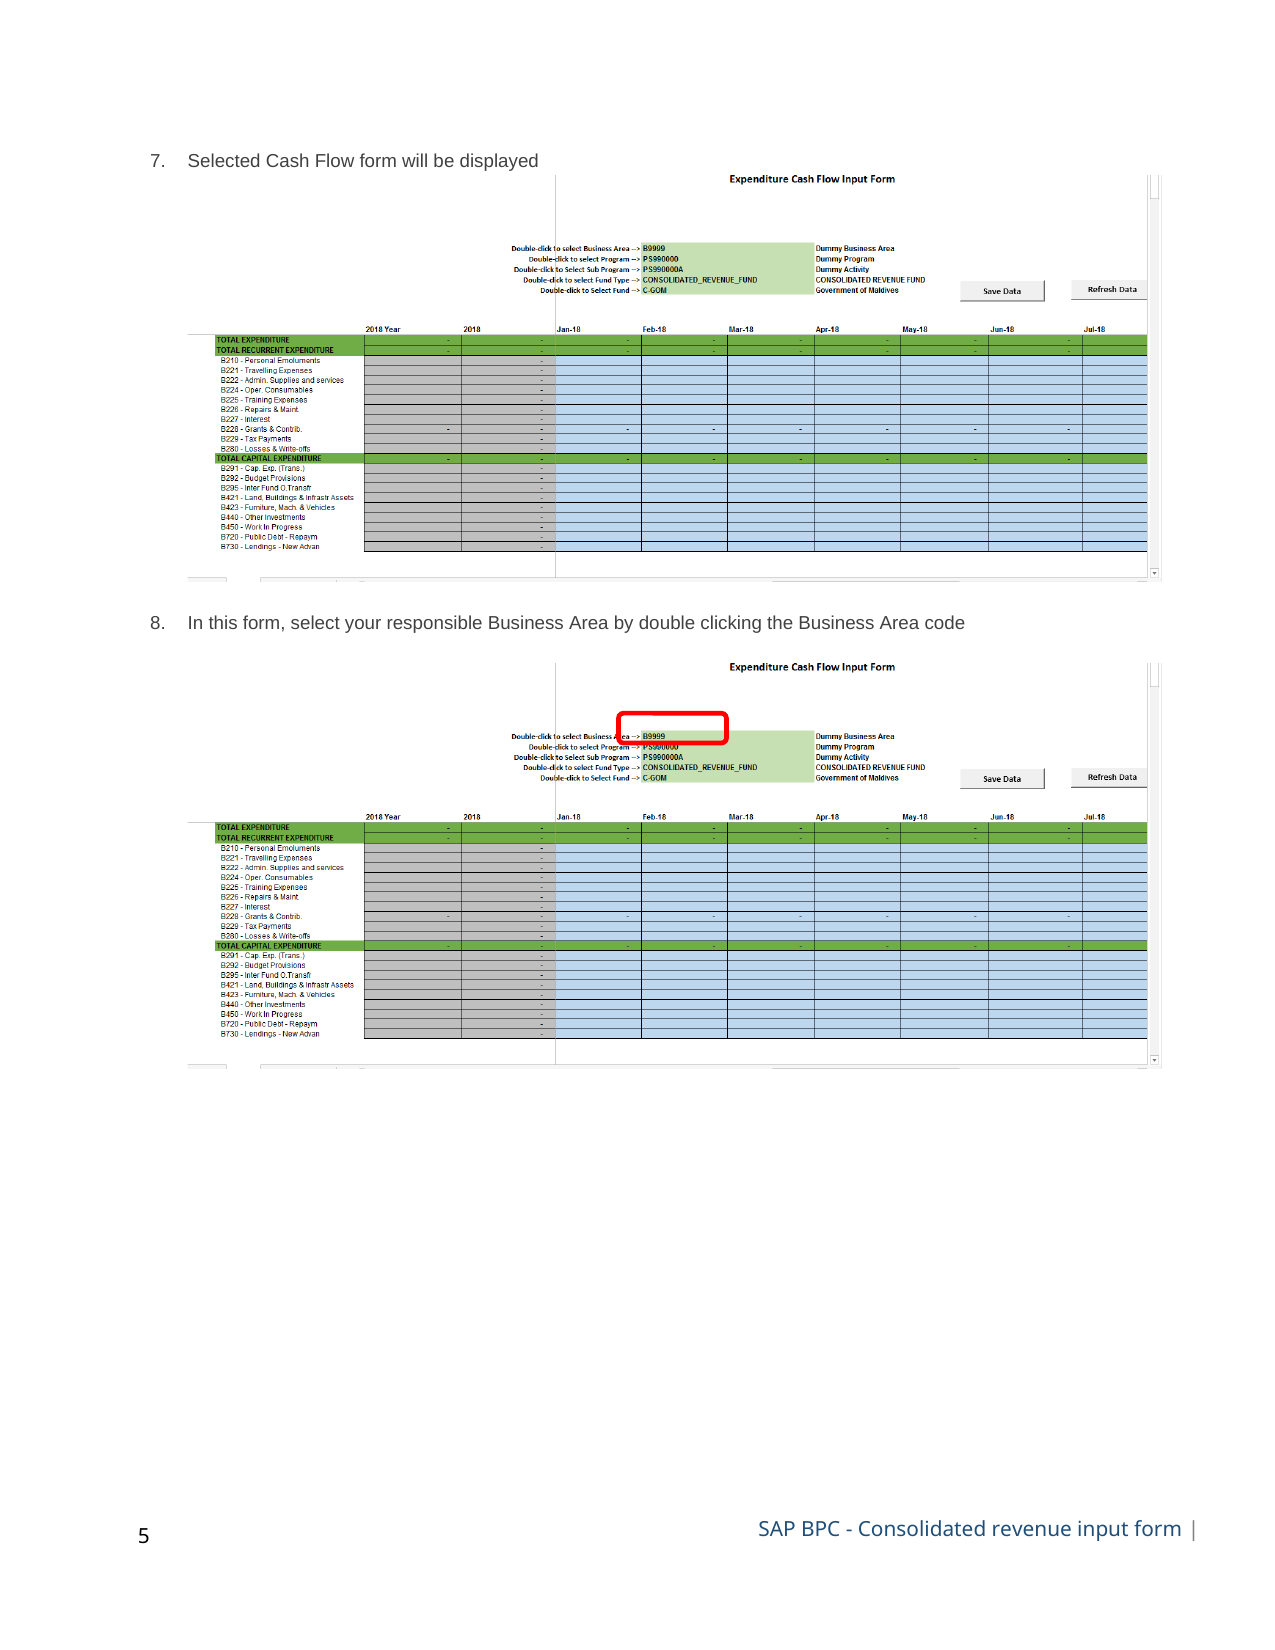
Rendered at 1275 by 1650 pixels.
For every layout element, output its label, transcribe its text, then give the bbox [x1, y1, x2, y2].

list In this form, select your responsible Business Area by double clicking the Business Area code [150, 612, 1125, 633]
picture [187, 663, 1163, 1069]
picture [187, 175, 1163, 582]
list Selected Cash Flow form will be displayed [150, 150, 1125, 172]
